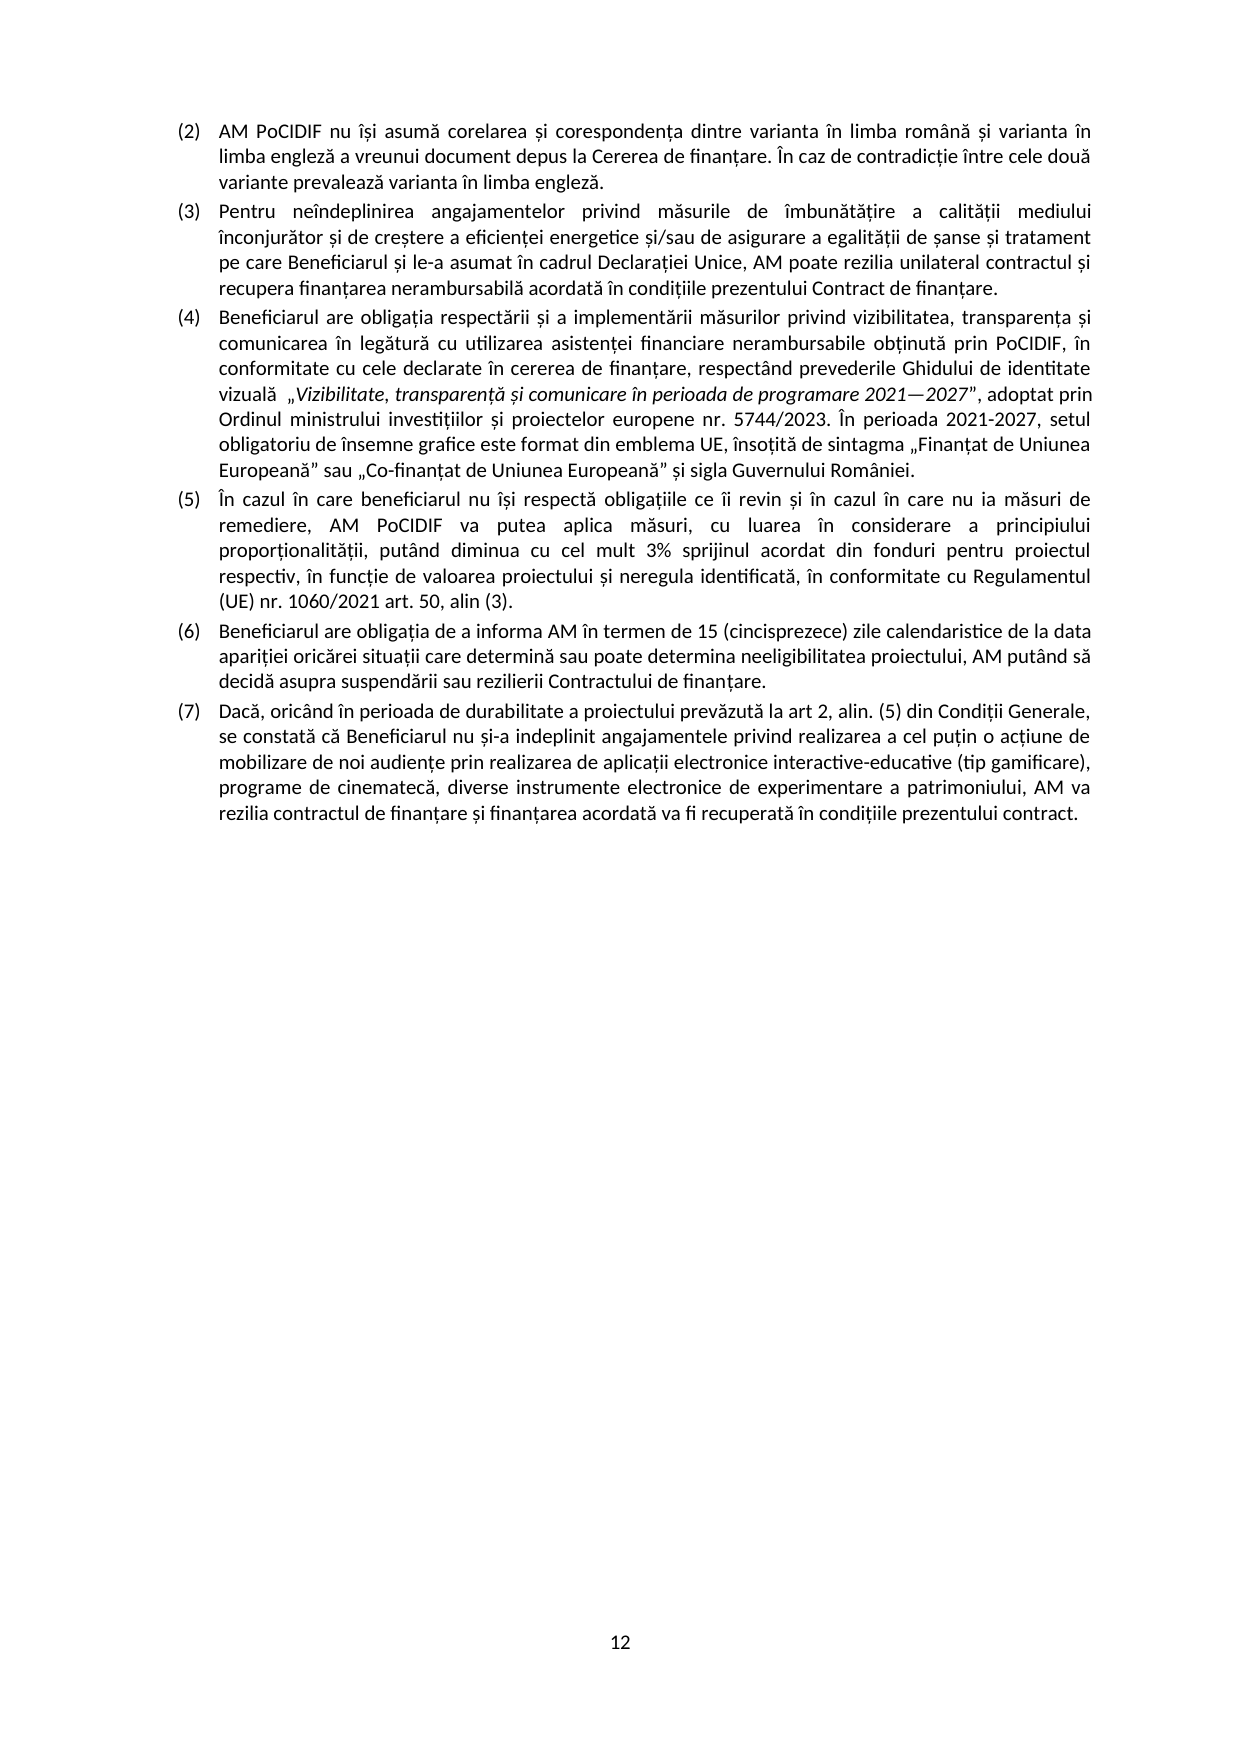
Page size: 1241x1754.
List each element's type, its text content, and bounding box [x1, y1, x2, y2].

text AM PoCIDIF nu își asumă corelarea și corespondența dintre varianta în limba română și varianta în limba engleză a vreunui document depus la Cererea de finanțare. În caz de contradicție între cele două variante prevalează varianta în limba engleză. [177, 118, 1093, 194]
text Pentru neîndeplinirea angajamentelor privind măsurile de îmbunătățire a calității mediului înconjurător și de creștere a eficienței energetice și/sau de asigurare a egalității de șanse și tratament pe care Beneficiarul și le-a asumat în cadrul Declarației Unice, AM poate rezilia unilateral contractul și recupera finanțarea nerambursabilă acordată în condițiile prezentului Contract de finanțare. [177, 199, 1093, 300]
text În cazul în care beneficiarul nu își respectă obligațiile ce îi revin și în cazul în care nu ia măsuri de remediere, AM PoCIDIF va putea aplica măsuri, cu luarea în considerare a principiului proporționalității, putând diminua cu cel mult 3% sprijinul acordat din fonduri pentru proiectul respectiv, în funcție de valoarea proiectului și neregula identificată, în conformitate cu Regulamentul (UE) nr. 1060/2021 art. 50, alin (3). [177, 487, 1093, 614]
text Beneficiarul are obligația respectării și a implementării măsurilor privind vizibilitatea, transparența și comunicarea în legătură cu utilizarea asistenței financiare nerambursabile obținută prin PoCIDIF, în conformitate cu cele declarate în cererea de finanțare, respectând prevederile Ghidului de identitate vizuală „Vizibilitate, transparență și comunicare în perioada de programare 2021—2027”, adoptat prin Ordinul ministrului investițiilor și proiectelor europene nr. 5744/2023. În perioada 2021-2027, setul obligatoriu de însemne grafice este format din emblema UE, însoțită de sintagma „Finanțat de Uniunea Europeană” sau „Co-finanțat de Uniunea Europeană” și sigla Guvernului României. [177, 304, 1093, 482]
text Dacă, oricând în perioada de durabilitate a proiectului prevăzută la art 2, alin. (5) din Condiții Generale, se constată că Beneficiarul nu și-a indeplinit angajamentele privind realizarea a cel puțin o acțiune de mobilizare de noi audiențe prin realizarea de aplicații electronice interactive-educative (tip gamificare), programe de cinematecă, diverse instrumente electronice de experimentare a patrimoniului, AM va rezilia contractul de finanțare și finanțarea acordată va fi recuperată în condițiile prezentului contract. [177, 698, 1093, 825]
text Beneficiarul are obligaţia de a informa AM în termen de 15 (cincisprezece) zile calendaristice de la data apariţiei oricărei situaţii care determină sau poate determina neeligibilitatea proiectului, AM putând să decidă asupra suspendării sau rezilierii Contractului de finanţare. [177, 618, 1093, 694]
